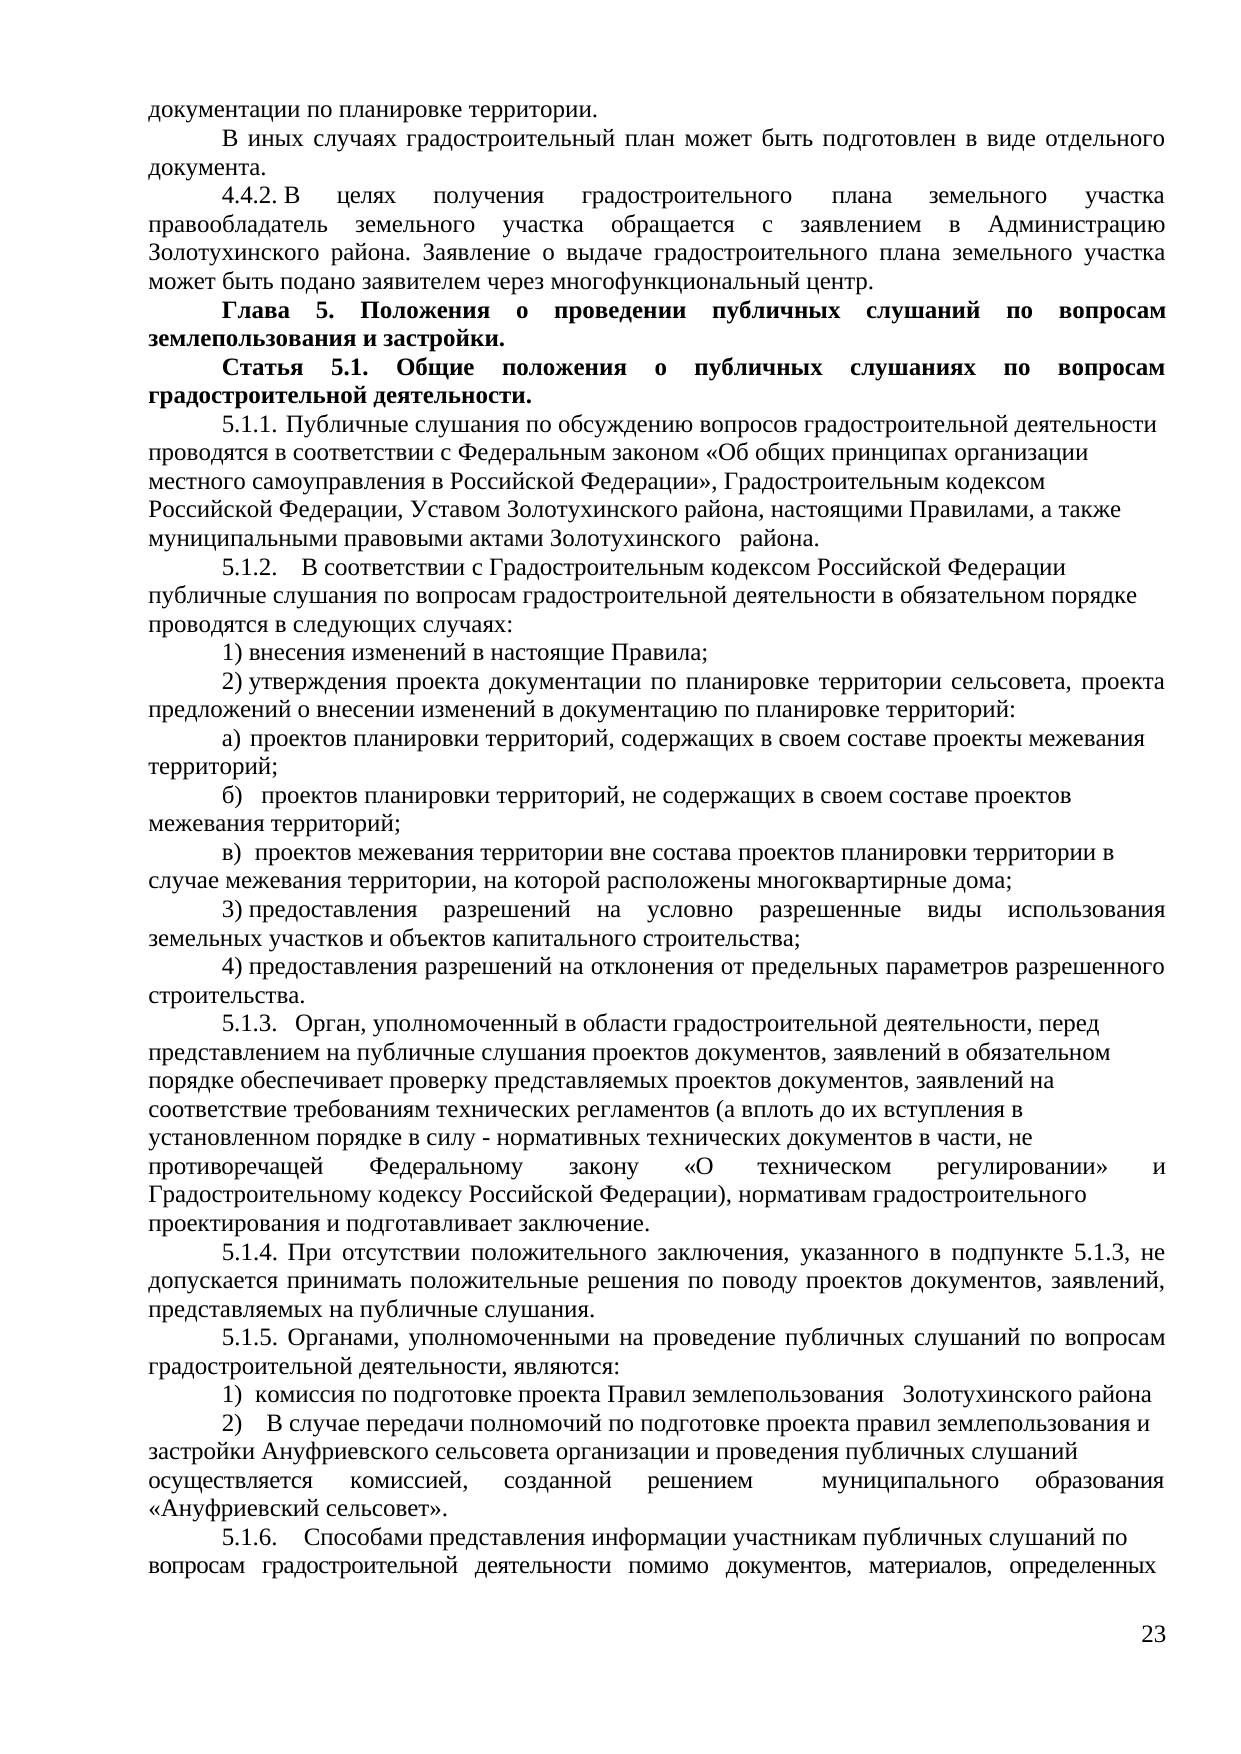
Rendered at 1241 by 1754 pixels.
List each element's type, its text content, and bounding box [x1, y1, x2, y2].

text 23 [148, 1619, 1166, 1647]
text 5.1.3. Орган, уполномоченный в области градостроительной деятельности, перед представлением на публичные слушания проектов документов, заявлений в обязательном порядке обеспечивает проверку представляемых проектов документов, заявлений на соответствие требованиям технических регламентов (а вплоть до их вступления в установленном порядке в силу - нормативных технических документов в части, не противоречащей Федеральному закону «О техническом регулировании» и Градостроительному кодексу Российской Федерации), нормативам градостроительного проектирования и подготавливает заключение. [148, 1009, 1167, 1237]
list внесения изменений в настоящие Правила; [222, 638, 1167, 666]
text Статья 5.1. Общие положения о публичных слушаниях по вопросам градостроительной деятельности. [148, 352, 1166, 409]
text 5.1.2. В соответствии с Градостроительным кодексом Российской Федерации публичные слушания по вопросам градостроительной деятельности в обязательном порядке проводятся в следующих случаях: [148, 552, 1166, 638]
text в) проектов межевания территории вне состава проектов планировки территории в случае межевания территории, на которой расположены многоквартирные дома; [148, 838, 1166, 895]
list предоставления разрешений на условно разрешенные виды использования земельных участков и объектов капитального строительства; [148, 895, 1166, 952]
text б) проектов планировки территорий, не содержащих в своем составе проектов межевания территорий; [148, 781, 1166, 838]
text 2) В случае передачи полномочий по подготовке проекта правил землепользования и застройки Ануфриевского сельсовета организации и проведения публичных слушаний осуществляется комиссией, созданной решением муниципального образования «Ануфриевский сельсовет». [148, 1408, 1167, 1523]
text 5.1.1. Публичные слушания по обсуждению вопросов градостроительной деятельности проводятся в соответствии с Федеральным законом «Об общих принципах организации местного самоуправления в Российской Федерации», Градостроительным кодексом Российской Федерации, Уставом Золотухинского района, настоящими Правилами, а также муниципальными правовыми актами Золотухинского района. [148, 409, 1166, 552]
list При отсутствии положительного заключения, указанного в подпункте 5.1.3, не допускается принимать положительные решения по поводу проектов документов, заявлений, представляемых на публичные слушания. [148, 1237, 1166, 1323]
text 1) комиссия по подготовке проекта Правил землепользования Золотухинского района [222, 1380, 1167, 1408]
text правообладатель земельного участка обращается с заявлением в Администрацию Золотухинского района. Заявление о выдаче градостроительного плана земельного участка может быть подано заявителем через многофункциональный центр. [148, 209, 1166, 295]
list Органами, уполномоченными на проведение публичных слушаний по вопросам градостроительной деятельности, являются: [148, 1323, 1166, 1380]
text документации по планировке территории. [148, 95, 1167, 123]
text В иных случаях градостроительный план может быть подготовлен в виде отдельного документа. [148, 123, 1166, 181]
text 5.1.6. Способами представления информации участникам публичных слушаний по вопросам градостроительной деятельности помимо документов, материалов, определенных [148, 1523, 1166, 1580]
text Глава 5. Положения о проведении публичных слушаний по вопросам землепользования и застройки. [148, 295, 1167, 352]
text 4.4.2. В целях получения градостроительного плана земельного участка [222, 181, 1167, 209]
list утверждения проекта документации по планировке территории сельсовета, проекта предложений о внесении изменений в документацию по планировке территорий: [148, 666, 1166, 723]
list предоставления разрешений на отклонения от предельных параметров разрешенного строительства. [148, 952, 1166, 1009]
text а) проектов планировки территорий, содержащих в своем составе проекты межевания территорий; [148, 723, 1166, 781]
